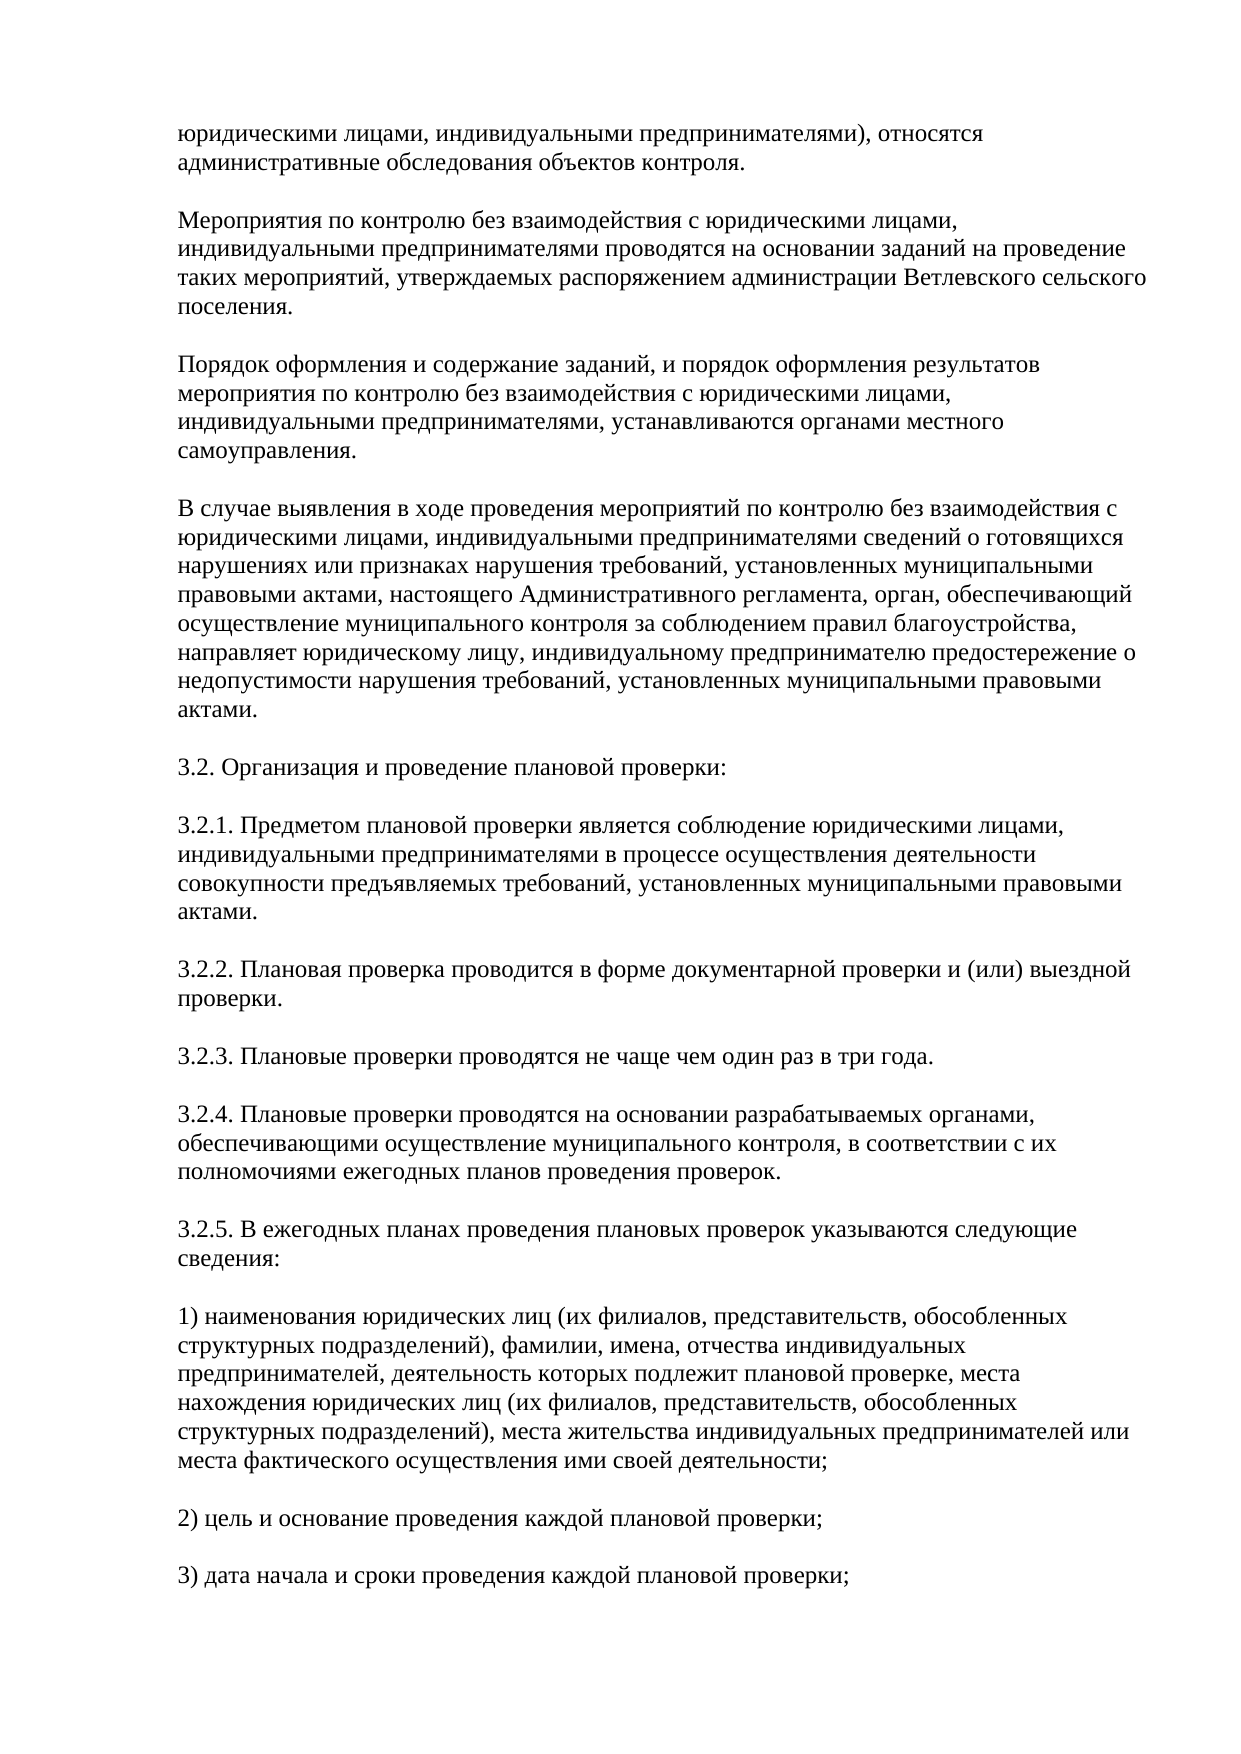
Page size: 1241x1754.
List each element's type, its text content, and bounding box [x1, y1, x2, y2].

text Мероприятия по контролю без взаимодействия с юридическими лицами, индивидуальными предпринимателями проводятся на основании заданий на проведение таких мероприятий, утверждаемых распоряжением администрации Ветлевского сельского поселения. [177, 205, 1152, 320]
text 3.2.2. Плановая проверка проводится в форме документарной проверки и (или) выездной проверки. [177, 954, 1152, 1012]
text 3.2.3. Плановые проверки проводятся не чаще чем один раз в три года. [177, 1041, 1152, 1070]
text Порядок оформления и содержание заданий, и порядок оформления результатов мероприятия по контролю без взаимодействия с юридическими лицами, индивидуальными предпринимателями, устанавливаются органами местного самоуправления. [177, 349, 1152, 464]
text В случае выявления в ходе проведения мероприятий по контролю без взаимодействия с юридическими лицами, индивидуальными предпринимателями сведений о готовящихся нарушениях или признаках нарушения требований, установленных муниципальными правовыми актами, настоящего Административного регламента, орган, обеспечивающий осуществление муниципального контроля за соблюдением правил благоустройства, направляет юридическому лицу, индивидуальному предпринимателю предостережение о недопустимости нарушения требований, установленных муниципальными правовыми актами. [177, 493, 1152, 723]
text 3.2.5. В ежегодных планах проведения плановых проверок указываются следующие сведения: [177, 1214, 1152, 1272]
text 3.2.1. Предметом плановой проверки является соблюдение юридическими лицами, индивидуальными предпринимателями в процессе осуществления деятельности совокупности предъявляемых требований, установленных муниципальными правовыми актами. [177, 810, 1152, 925]
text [177, 118, 1152, 176]
text 1) наименования юридических лиц (их филиалов, представительств, обособленных структурных подразделений), фамилии, имена, отчества индивидуальных предпринимателей, деятельность которых подлежит плановой проверке, места нахождения юридических лиц (их филиалов, представительств, обособленных структурных подразделений), места жительства индивидуальных предпринимателей или места фактического осуществления ими своей деятельности; [177, 1301, 1152, 1473]
text 3) дата начала и сроки проведения каждой плановой проверки; [177, 1561, 1152, 1589]
text 3.2.4. Плановые проверки проводятся на основании разрабатываемых органами, обеспечивающими осуществление муниципального контроля, в соответствии с их полномочиями ежегодных планов проведения проверок. [177, 1099, 1152, 1185]
text 2) цель и основание проведения каждой плановой проверки; [177, 1503, 1152, 1531]
text 3.2. Организация и проведение плановой проверки: [177, 752, 1152, 781]
